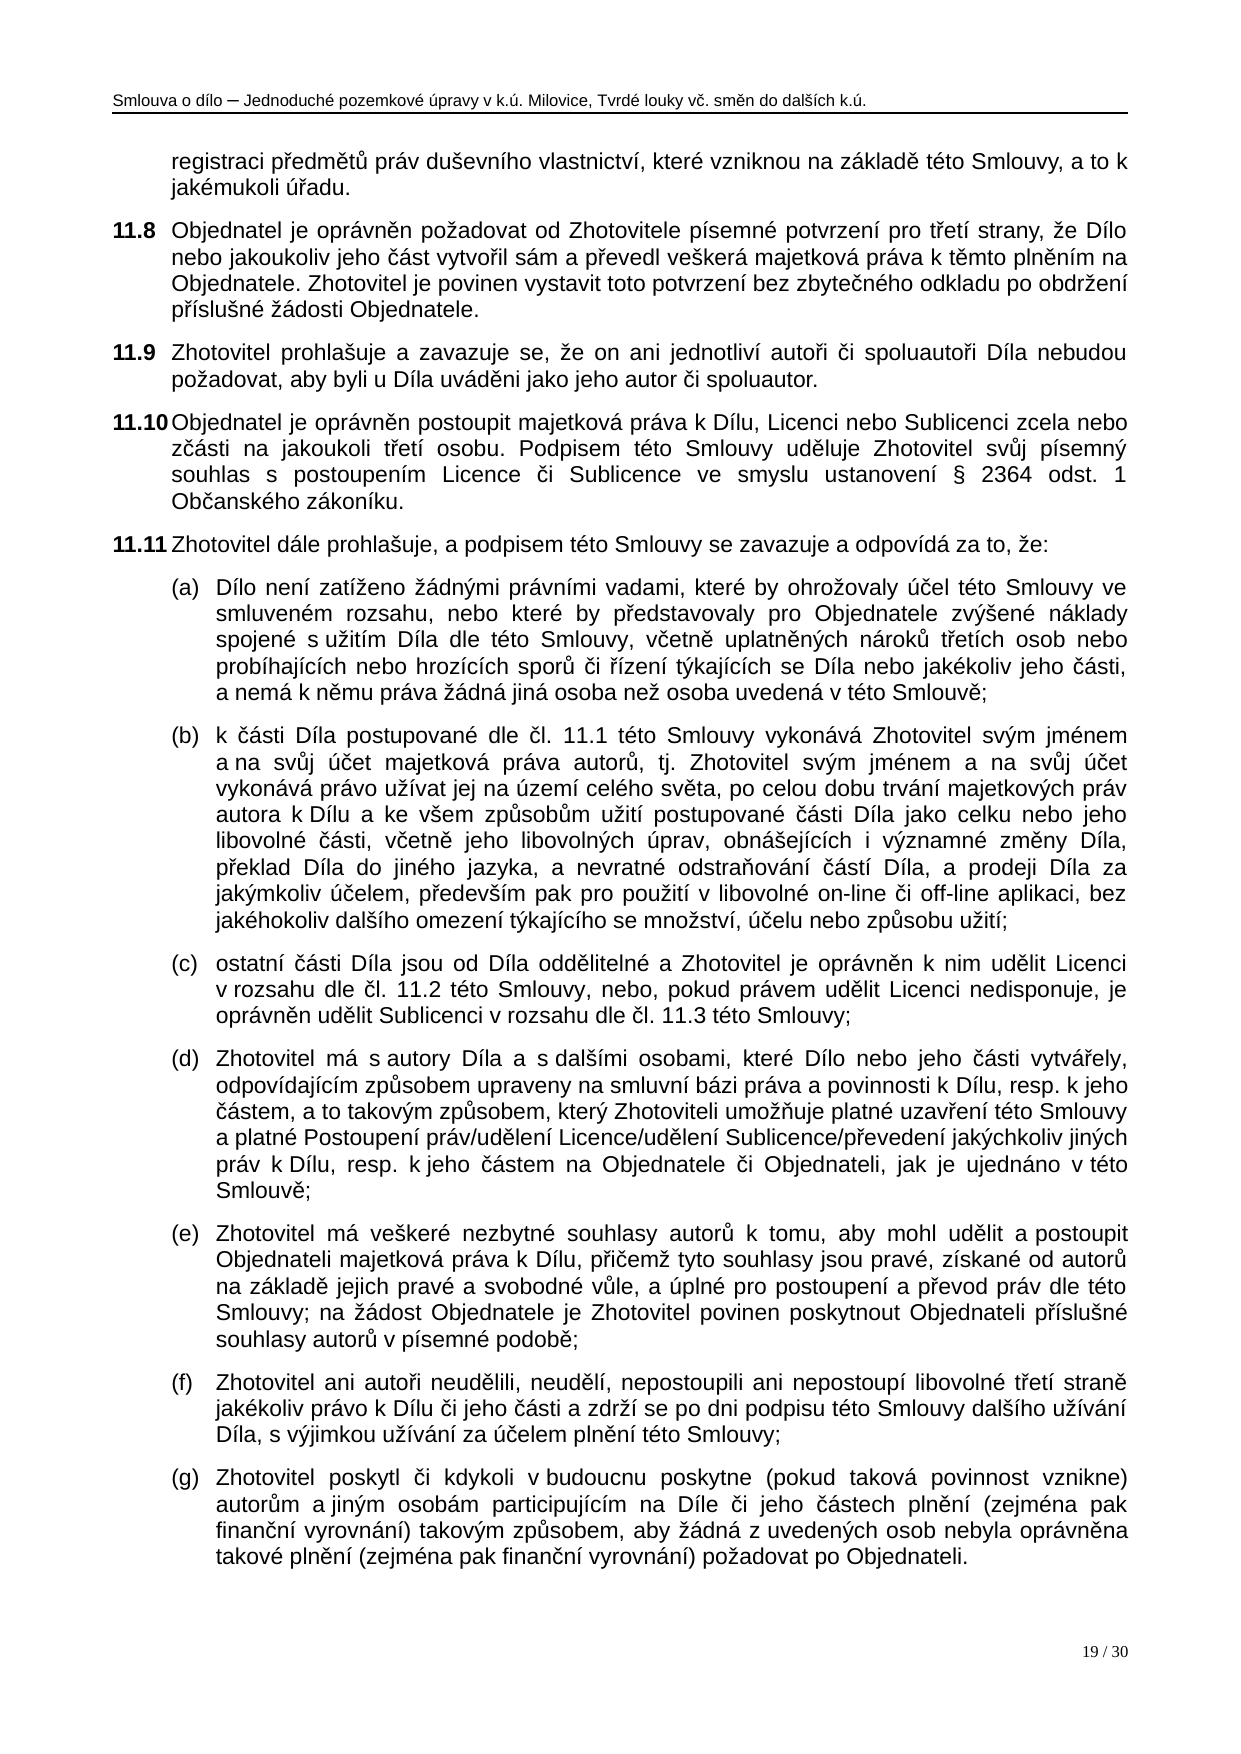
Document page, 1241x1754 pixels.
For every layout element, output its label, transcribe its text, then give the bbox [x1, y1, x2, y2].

text Zhotovitel má veškeré nezbytné souhlasy autorů k tomu, aby mohl udělit a postoupit Objednateli majetková práva k Dílu, přičemž tyto souhlasy jsou pravé, získané od autorů na základě jejich pravé a svobodné vůle, a úplné pro postoupení a převod práv dle této Smlouvy; na žádost Objednatele je Zhotovitel povinen poskytnout Objednateli příslušné souhlasy autorů v písemné podobě; [171, 1220, 1128, 1352]
text Zhotovitel poskytl či kdykoli v budoucnu poskytne (pokud taková povinnost vznikne) autorům a jiným osobám participujícím na Díle či jeho částech plnění (zejména pak finanční vyrovnání) takovým způsobem, aby žádná z uvedených osob nebyla oprávněna takové plnění (zejména pak finanční vyrovnání) požadovat po Objednateli. [171, 1464, 1128, 1570]
text ostatní části Díla jsou od Díla oddělitelné a Zhotovitel je oprávněn k nim udělit Licenci v rozsahu dle čl. 11.2 této Smlouvy, nebo, pokud právem udělit Licenci nedisponuje, je oprávněn udělit Sublicenci v rozsahu dle čl. 11.3 této Smlouvy; [171, 949, 1128, 1029]
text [112, 148, 1128, 200]
text Objednatel je oprávněn postoupit majetková práva k Dílu, Licenci nebo Sublicenci zcela nebo zčásti na jakoukoli třetí osobu. Podpisem této Smlouvy uděluje Zhotovitel svůj písemný souhlas s postoupením Licence či Sublicence ve smyslu ustanovení § 2364 odst. 1 Občanského zákoníku. [112, 408, 1128, 514]
text Zhotovitel dále prohlašuje, a podpisem této Smlouvy se zavazuje a odpovídá za to, že: [112, 531, 1128, 557]
text Zhotovitel ani autoři neudělili, neudělí, nepostoupili ani nepostoupí libovolné třetí straně jakékoliv právo k Dílu či jeho části a zdrží se po dni podpisu této Smlouvy dalšího užívání Díla, s výjimkou užívání za účelem plnění této Smlouvy; [171, 1368, 1128, 1448]
text Objednatel je oprávněn požadovat od Zhotovitele písemné potvrzení pro třetí strany, že Dílo nebo jakoukoliv jeho část vytvořil sám a převedl veškerá majetková práva k těmto plněním na Objednatele. Zhotovitel je povinen vystavit toto potvrzení bez zbytečného odkladu po obdržení příslušné žádosti Objednatele. [112, 217, 1128, 322]
text Zhotovitel má s autory Díla a s dalšími osobami, které Dílo nebo jeho části vytvářely, odpovídajícím způsobem upraveny na smluvní bázi práva a povinnosti k Dílu, resp. k jeho částem, a to takovým způsobem, který Zhotoviteli umožňuje platné uzavření této Smlouvy a platné Postoupení práv/udělení Licence/udělení Sublicence/převedení jakýchkoliv jiných práv k Dílu, resp. k jeho částem na Objednatele či Objednateli, jak je ujednáno v této Smlouvě; [171, 1045, 1128, 1203]
list Dílo není zatíženo žádnými právními vadami, které by ohrožovaly účel této Smlouvy ve smluveném rozsahu, nebo které by představovaly pro Objednatele zvýšené náklady spojené s užitím Díla dle této Smlouvy, včetně uplatněných nároků třetích osob nebo probíhajících nebo hrozících sporů či řízení týkajících se Díla nebo jakékoliv jeho části, a nemá k němu práva žádná jiná osoba než osoba uvedená v této Smlouvě; [171, 574, 1128, 705]
text k části Díla postupované dle čl. 11.1 této Smlouvy vykonává Zhotovitel svým jménem a na svůj účet majetková práva autorů, tj. Zhotovitel svým jménem a na svůj účet vykonává právo užívat jej na území celého světa, po celou dobu trvání majetkových práv autora k Dílu a ke všem způsobům užití postupované části Díla jako celku nebo jeho libovolné části, včetně jeho libovolných úprav, obnášejících i významné změny Díla, překlad Díla do jiného jazyka, a nevratné odstraňování částí Díla, a prodeji Díla za jakýmkoliv účelem, především pak pro použití v libovolné on-line či off-line aplikaci, bez jakéhokoliv dalšího omezení týkajícího se množství, účelu nebo způsobu užití; [171, 722, 1128, 933]
text Zhotovitel prohlašuje a zavazuje se, že on ani jednotliví autoři či spoluautoři Díla nebudou požadovat, aby byli u Díla uváděni jako jeho autor či spoluautor. [112, 339, 1128, 392]
